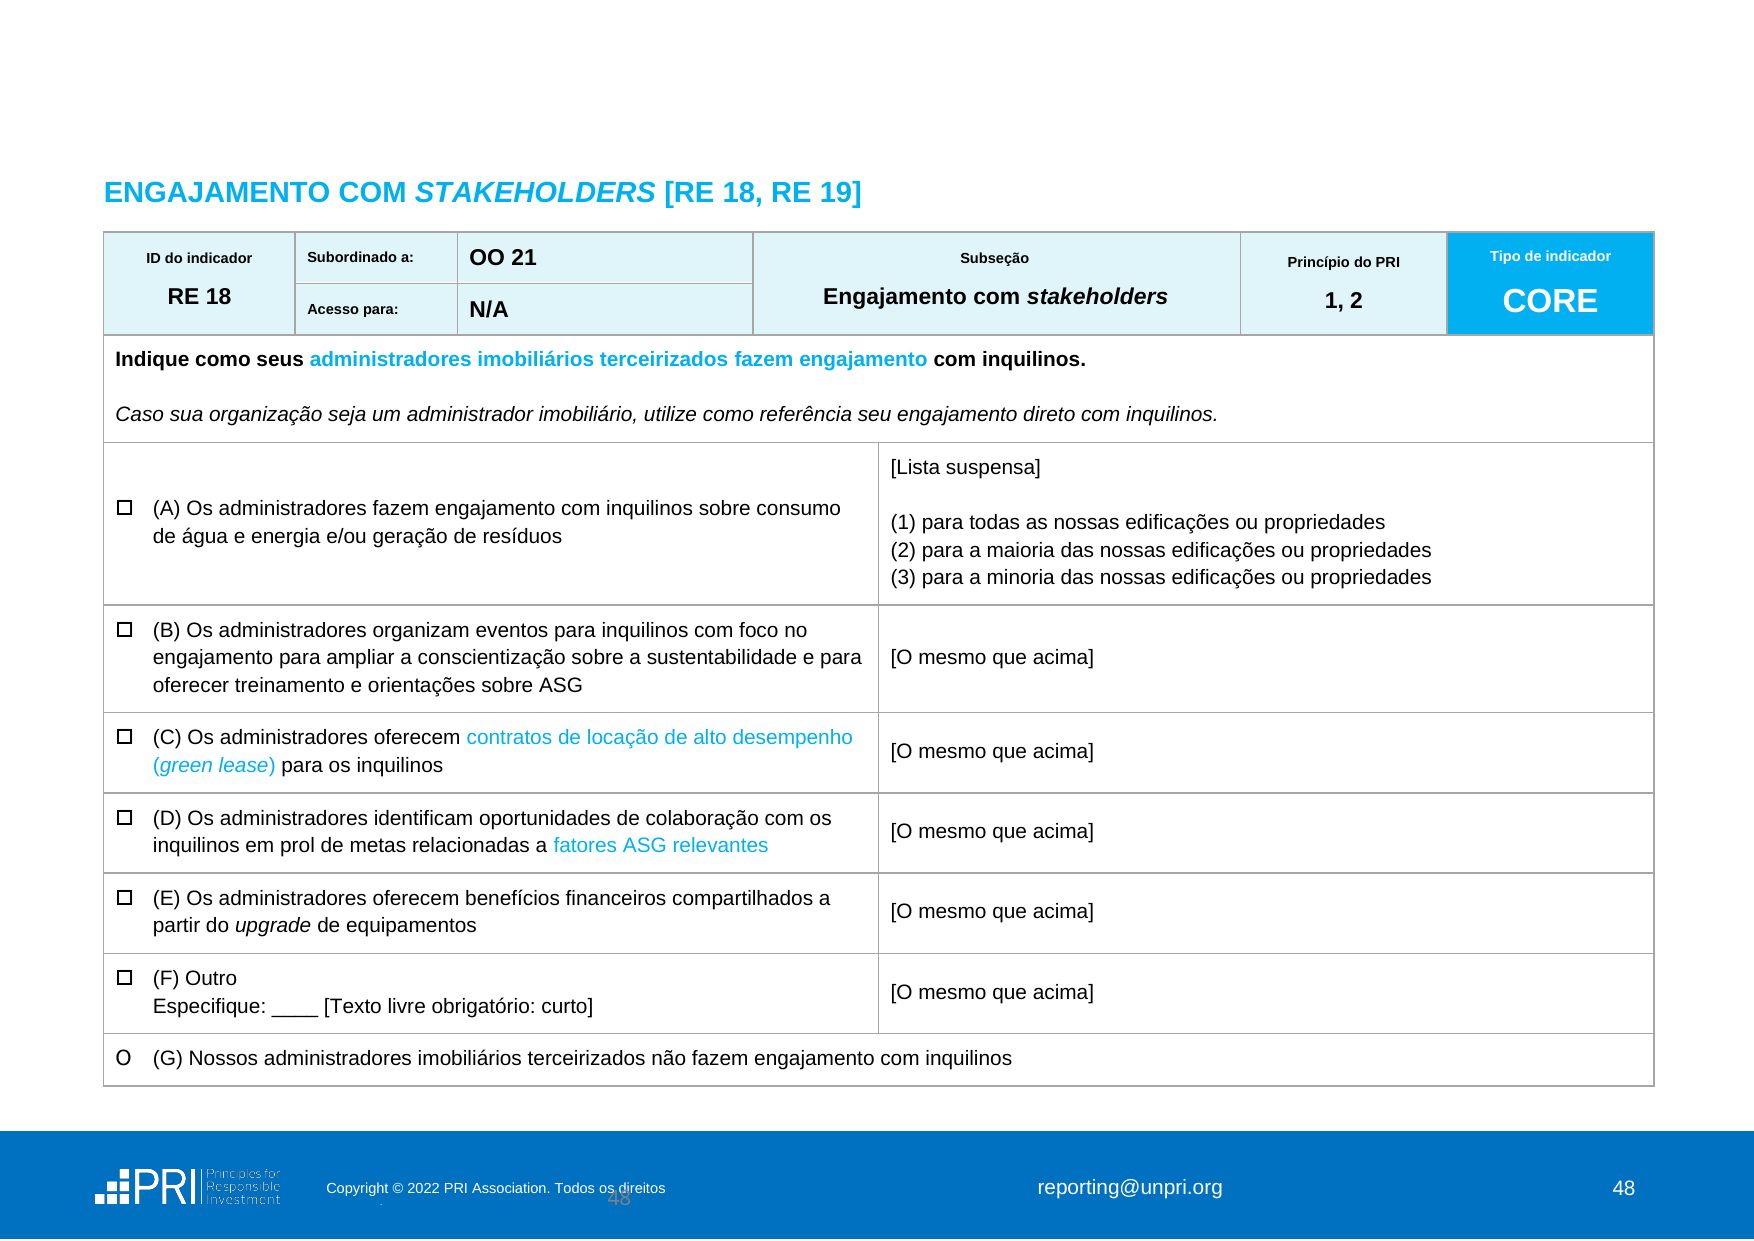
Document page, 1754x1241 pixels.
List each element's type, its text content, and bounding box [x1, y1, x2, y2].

table_cell (A) Os administradores fazem engajamento com inquilinos sobre consumo de água e energia e/ou geração de resíduos [104, 443, 878, 604]
table_cell Acesso para: [296, 284, 457, 334]
table_cell Indique como seus administradores imobiliários terceirizados fazem engajamento com inquilinos. Caso sua organização seja um administrador imobiliário, utilize como referência seu engajamento direto com inquilinos. [104, 336, 1653, 442]
table_header Tipo de indicador CORE [1448, 233, 1653, 334]
table_cell [O mesmo que acima] [879, 606, 1653, 712]
subtitle Engajamento com stakeholders [RE 18, RE 19] [103, 175, 1654, 208]
table_cell (F) Outro Especifique: ____ [Texto livre obrigatório: curto] [104, 954, 878, 1033]
table_cell [O mesmo que acima] [879, 954, 1653, 1033]
table_cell (E) Os administradores oferecem benefícios financeiros compartilhados a partir do upgrade de equipamentos [104, 874, 878, 952]
table_header Subseção Engajamento com stakeholders [754, 233, 1240, 334]
table_cell [Lista suspensa] (1) para todas as nossas edificações ou propriedades (2) para a maioria das nossas edificações ou propriedades (3) para a minoria das nossas edificações ou propriedades [879, 443, 1653, 604]
picture [92, 1166, 282, 1207]
table_cell [O mesmo que acima] [879, 794, 1653, 872]
table_cell [O mesmo que acima] [879, 874, 1653, 952]
table_cell (D) Os administradores identificam oportunidades de colaboração com os inquilinos em prol de metas relacionadas a fatores ASG relevantes [104, 794, 878, 872]
table_header Princípio do PRI 1, 2 [1241, 233, 1446, 334]
table_cell [O mesmo que acima] [879, 713, 1653, 792]
table_cell N/A [458, 284, 752, 334]
table_header ID do indicador RE 18 [104, 233, 294, 334]
table_header Subordinado a: [296, 233, 457, 282]
table_cell (C) Os administradores oferecem contratos de locação de alto desempenho (green lease) para os inquilinos [104, 713, 878, 792]
table_cell (B) Os administradores organizam eventos para inquilinos com foco no engajamento para ampliar a conscientização sobre a sustentabilidade e para oferecer treinamento e orientações sobre ASG [104, 606, 878, 712]
table_cell (G) Nossos administradores imobiliários terceirizados não fazem engajamento com inquilinos [104, 1034, 1653, 1085]
table_header OO 21 [458, 233, 752, 282]
